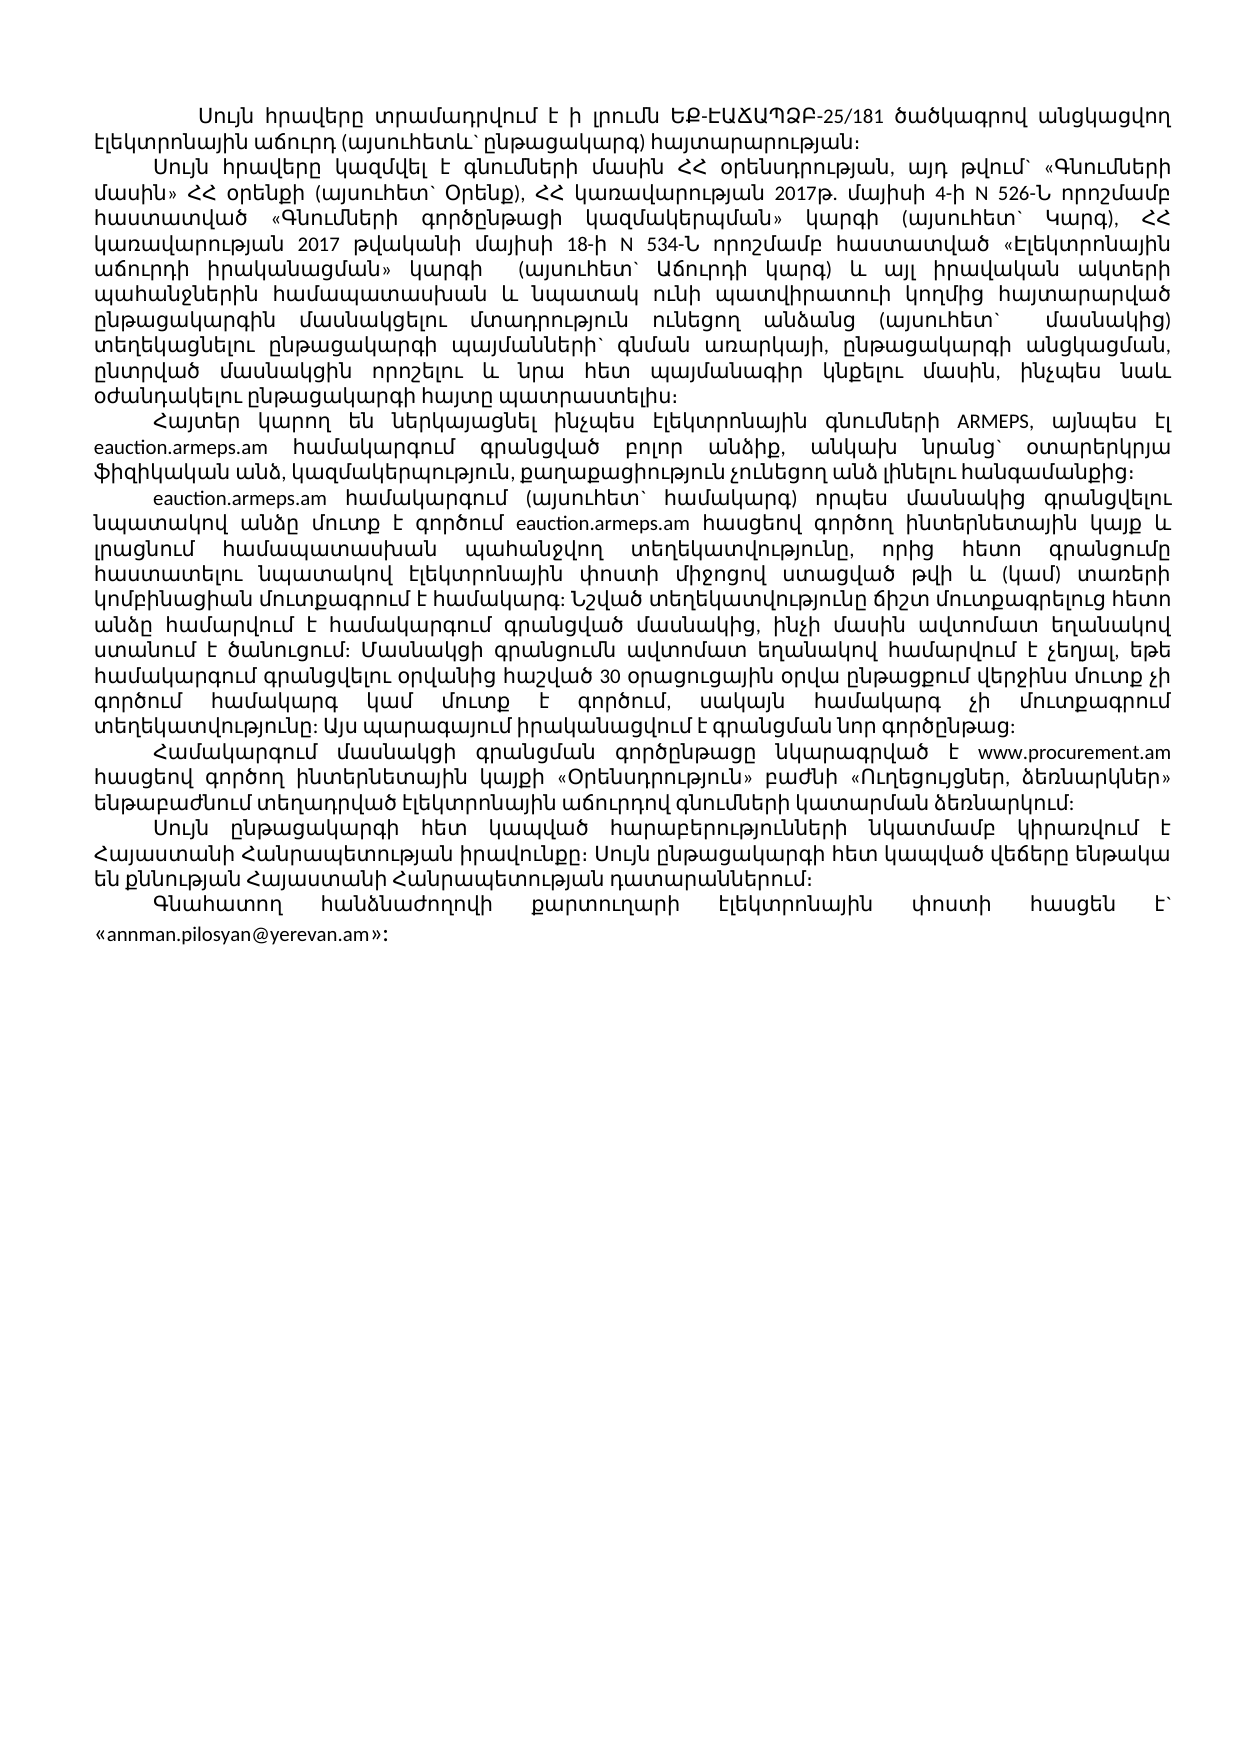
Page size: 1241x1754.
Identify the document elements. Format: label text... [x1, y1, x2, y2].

text Համակարգում մասնակցի գրանցման գործընթացը նկարագրված է www.procurement.am հասցեով գործող ինտերնետային կայքի «Օրենսդրություն» բաժնի «Ուղեցույցներ, ձեռնարկներ» ենթաբաժնում տեղադրված էլեկտրոնային աճուրդով գնումների կատարման ձեռնարկում: [94, 739, 1171, 815]
text Սույն հրավերը տրամադրվում է ի լրումն ԵՔ-ԷԱՃԱՊՁԲ-25/181 ծածկագրով անցկացվող էլեկտրոնային աճուրդ (այսուհետև` ընթացակարգ) հայտարարության։ [94, 104, 1171, 154]
text Սույն հրավերը կազմվել է գնումների մասին ՀՀ օրենսդրության, այդ թվում` «Գնումների մասին» ՀՀ օրենքի (այսուհետ` Օրենք), ՀՀ կառավարության 2017թ. մայիսի 4-ի N 526-Ն որոշմամբ հաստատված «Գնումների գործընթացի կազմակերպման» կարգի (այսուհետ` Կարգ), ՀՀ կառավարության 2017 թվականի մայիսի 18-ի N 534-Ն որոշմամբ հաստատված «Էլեկտրոնային աճուրդի իրականացման» կարգի (այսուհետ` Աճուրդի կարգ) և այլ իրավական ակտերի պահանջներին համապատասխան և նպատակ ունի պատվիրատուի կողմից հայտարարված ընթացակարգին մասնակցելու մտադրություն ունեցող անձանց (այսուհետ` մասնակից) տեղեկացնելու ընթացակարգի պայմանների` գնման առարկայի, ընթացակարգի անցկացման, ընտրված մասնակցին որոշելու և նրա հետ պայմանագիր կնքելու մասին, ինչպես նաև օժանդակելու ընթացակարգի հայտը պատրաստելիս։ [94, 154, 1171, 409]
text Հայտեր կարող են ներկայացնել ինչպես էլեկտրոնային գնումների ARMEPS, այնպես էլ eauction.armeps.am համակարգում գրանցված բոլոր անձիք, անկախ նրանց` օտարերկրյա ֆիզիկական անձ, կազմակերպություն, քաղաքացիություն չունեցող անձ լինելու հանգամանքից։ [94, 409, 1171, 485]
text Գնահատող հանձնաժողովի քարտուղարի էլեկտրոնային փոստի հասցեն է` «annman.pilosyan@yerevan.am»: [94, 892, 1171, 948]
text Սույն ընթացակարգի հետ կապված հարաբերությունների նկատմամբ կիրառվում է Հայաստանի Հանրապետության իրավունքը։ Սույն ընթացակարգի հետ կապված վեճերը ենթակա են քննության Հայաստանի Հանրապետության դատարաններում։ [94, 815, 1171, 892]
text eauction.armeps.am համակարգում (այսուհետ` համակարգ) որպես մասնակից գրանցվելու նպատակով անձը մուտք է գործում eauction.armeps.am հասցեով գործող ինտերնետային կայք և լրացնում համապատասխան պահանջվող տեղեկատվությունը, որից հետո գրանցումը հաստատելու նպատակով էլեկտրոնային փոստի միջոցով ստացված թվի և (կամ) տառերի կոմբինացիան մուտքագրում է համակարգ: Նշված տեղեկատվությունը ճիշտ մուտքագրելուց հետո անձը համարվում է համակարգում գրանցված մասնակից, ինչի մասին ավտոմատ եղանակով ստանում է ծանուցում: Մասնակցի գրանցումն ավտոմատ եղանակով համարվում է չեղյալ, եթե համակարգում գրանցվելու օրվանից հաշված 30 օրացուցային օրվա ընթացքում վերջինս մուտք չի գործում համակարգ կամ մուտք է գործում, սակայն համակարգ չի մուտքագրում տեղեկատվությունը: Այս պարագայում իրականացվում է գրանցման նոր գործընթաց: [94, 485, 1171, 739]
